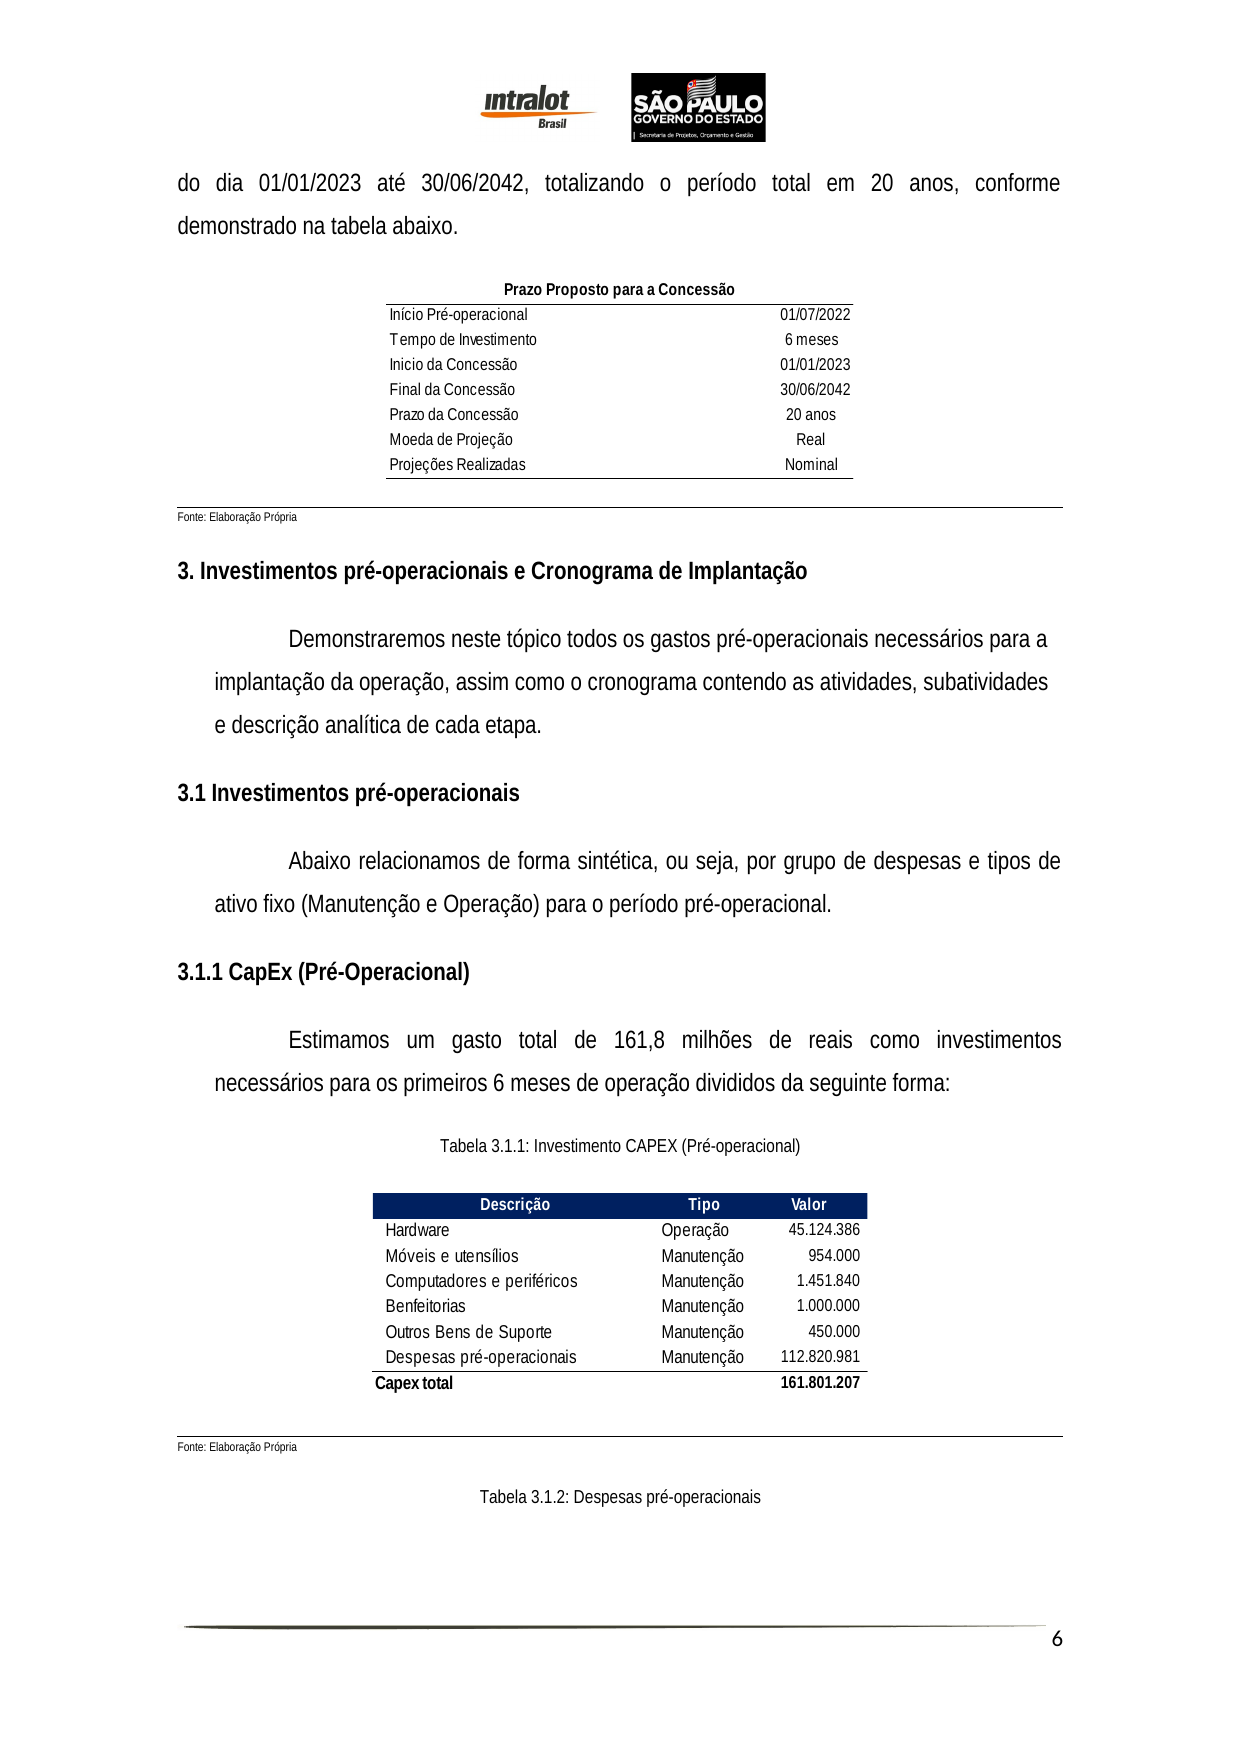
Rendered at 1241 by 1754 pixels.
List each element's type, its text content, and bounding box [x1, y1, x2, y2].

picture [177, 1624, 1046, 1631]
text Estimamos um gasto total de 161,8 milhões de reais como investimentos necessários para os primeiros 6 meses de operação divididos da seguinte forma: [214, 1024, 1063, 1096]
list Fonte: Elaboração Própria [177, 1437, 1063, 1454]
text Tabela 3.1.1: Investimento CAPEX (Pré-operacional) [177, 1135, 1063, 1157]
picture [474, 74, 601, 142]
text Abaixo relacionamos de forma sintética, ou seja, por grupo de despesas e tipos de ativo fixo (Manutenção e Operação) para o período pré-operacional. [214, 846, 1063, 917]
text Demonstraremos neste tópico todos os gastos pré-operacionais necessários para a implantação da operação, assim como o cronograma contendo as atividades, subatividades e descrição analítica de cada etapa. [214, 624, 1063, 739]
subtitle 3.1 Investimentos pré-operacionais [177, 778, 1063, 807]
list Fonte: Elaboração Própria [177, 508, 1063, 524]
picture [631, 73, 766, 142]
title 3. Investimentos pré-operacionais e Cronograma de Implantação [177, 556, 1063, 585]
subtitle 3.1.1 CapEx (Pré-Operacional) [177, 957, 1063, 985]
text Tabela 3.1.2: Despesas pré-operacionais [177, 1486, 1063, 1507]
